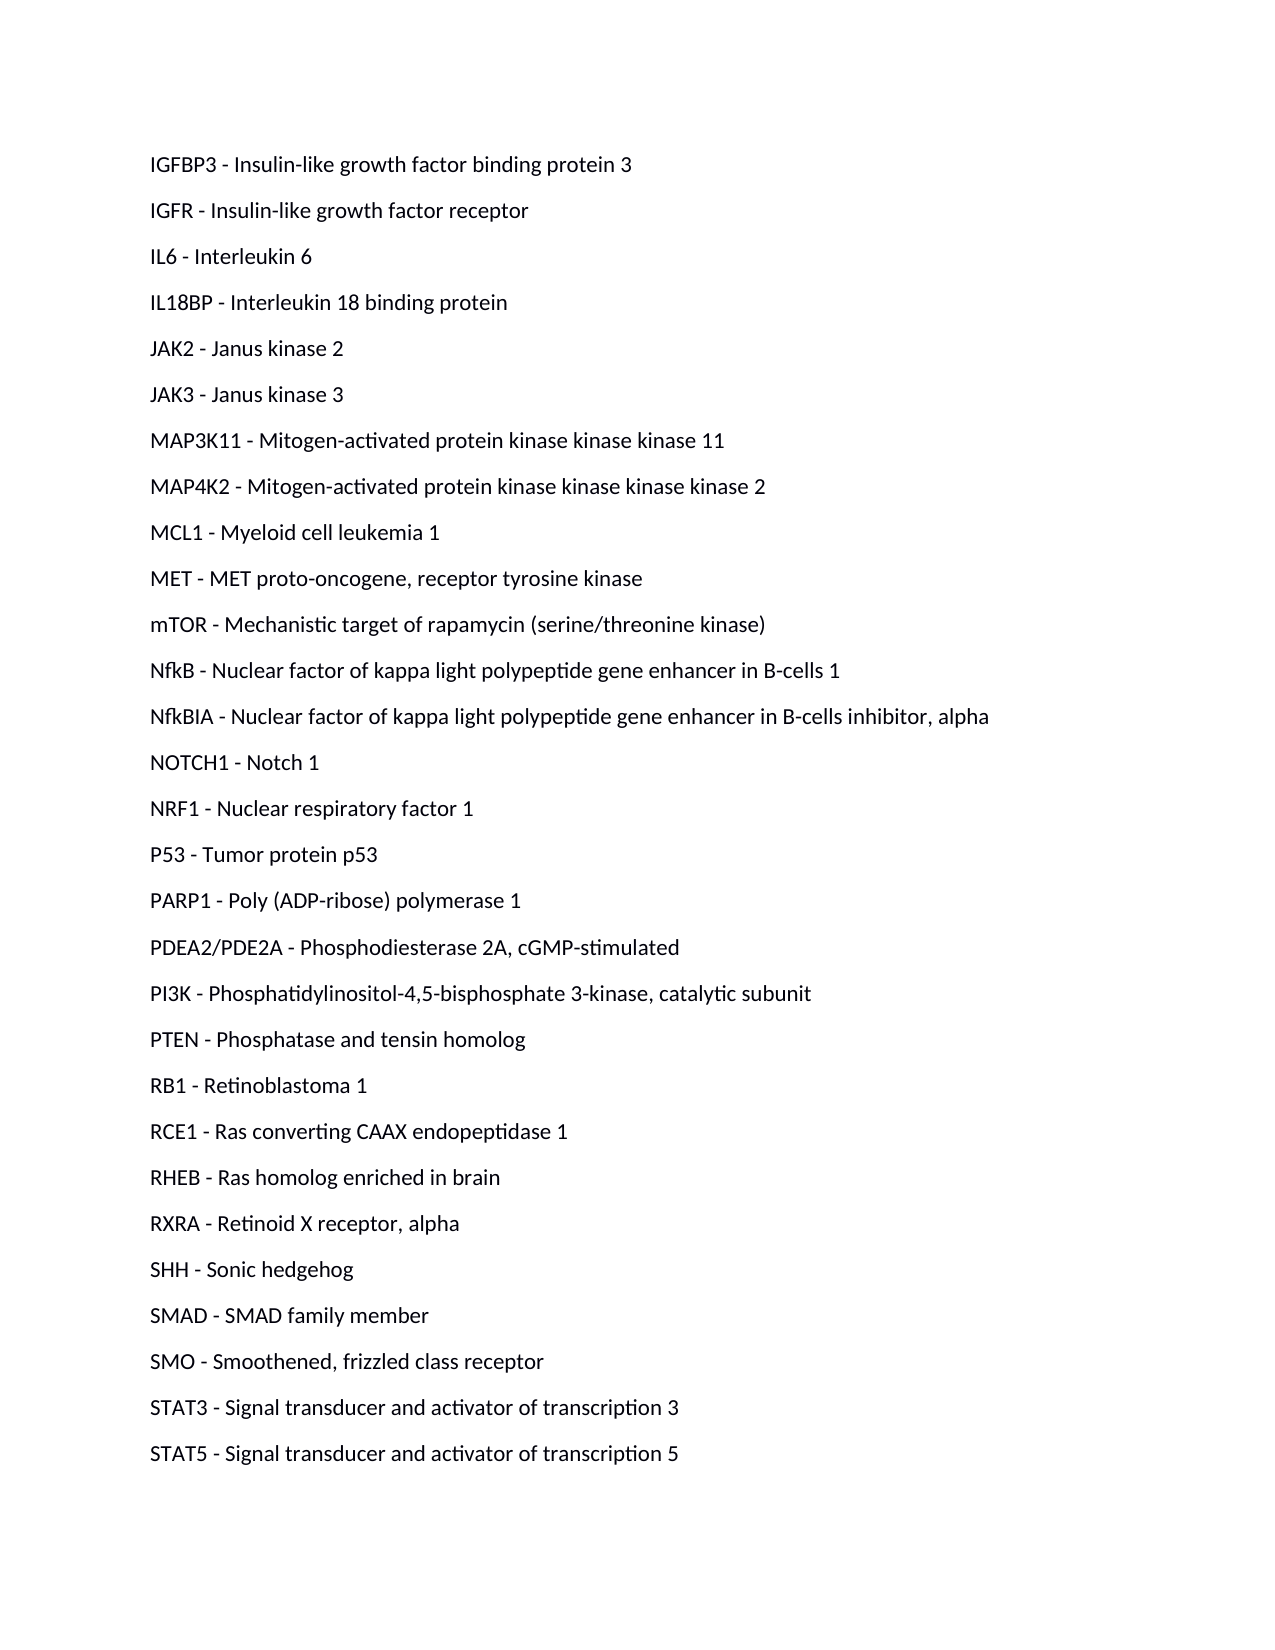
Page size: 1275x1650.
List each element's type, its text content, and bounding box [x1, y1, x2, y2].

text NfkBIA - Nuclear factor of kappa light polypeptide gene enhancer in B-cells inhibitor, alpha [150, 702, 1125, 731]
text JAK2 - Janus kinase 2 [150, 334, 1125, 362]
text JAK3 - Janus kinase 3 [150, 380, 1125, 408]
text RCE1 - Ras converting CAAX endopeptidase 1 [150, 1117, 1125, 1145]
text IL6 - Interleukin 6 [150, 242, 1125, 270]
text STAT5 - Signal transducer and activator of transcription 5 [150, 1439, 1125, 1467]
text MCL1 - Myeloid cell leukemia 1 [150, 518, 1125, 546]
text PI3K - Phosphatidylinositol-4,5-bisphosphate 3-kinase, catalytic subunit [150, 979, 1125, 1007]
text PARP1 - Poly (ADP-ribose) polymerase 1 [150, 887, 1125, 915]
text NfkB - Nuclear factor of kappa light polypeptide gene enhancer in B-cells 1 [150, 656, 1125, 684]
text mTOR - Mechanistic target of rapamycin (serine/threonine kinase) [150, 610, 1125, 638]
text NRF1 - Nuclear respiratory factor 1 [150, 794, 1125, 823]
text IGFBP3 - Insulin-like growth factor binding protein 3 [150, 150, 1125, 178]
text RHEB - Ras homolog enriched in brain [150, 1163, 1125, 1191]
text SMO - Smoothened, frizzled class receptor [150, 1347, 1125, 1375]
text MAP3K11 - Mitogen-activated protein kinase kinase kinase 11 [150, 426, 1125, 454]
text RXRA - Retinoid X receptor, alpha [150, 1209, 1125, 1237]
text PDEA2/PDE2A - Phosphodiesterase 2A, cGMP-stimulated [150, 933, 1125, 961]
text STAT3 - Signal transducer and activator of transcription 3 [150, 1393, 1125, 1421]
text NOTCH1 - Notch 1 [150, 748, 1125, 777]
text MAP4K2 - Mitogen-activated protein kinase kinase kinase kinase 2 [150, 472, 1125, 500]
text RB1 - Retinoblastoma 1 [150, 1071, 1125, 1099]
text PTEN - Phosphatase and tensin homolog [150, 1025, 1125, 1053]
text SMAD - SMAD family member [150, 1301, 1125, 1329]
text P53 - Tumor protein p53 [150, 841, 1125, 869]
text IL18BP - Interleukin 18 binding protein [150, 288, 1125, 316]
text IGFR - Insulin-like growth factor receptor [150, 196, 1125, 224]
text MET - MET proto-oncogene, receptor tyrosine kinase [150, 564, 1125, 592]
text SHH - Sonic hedgehog [150, 1255, 1125, 1283]
